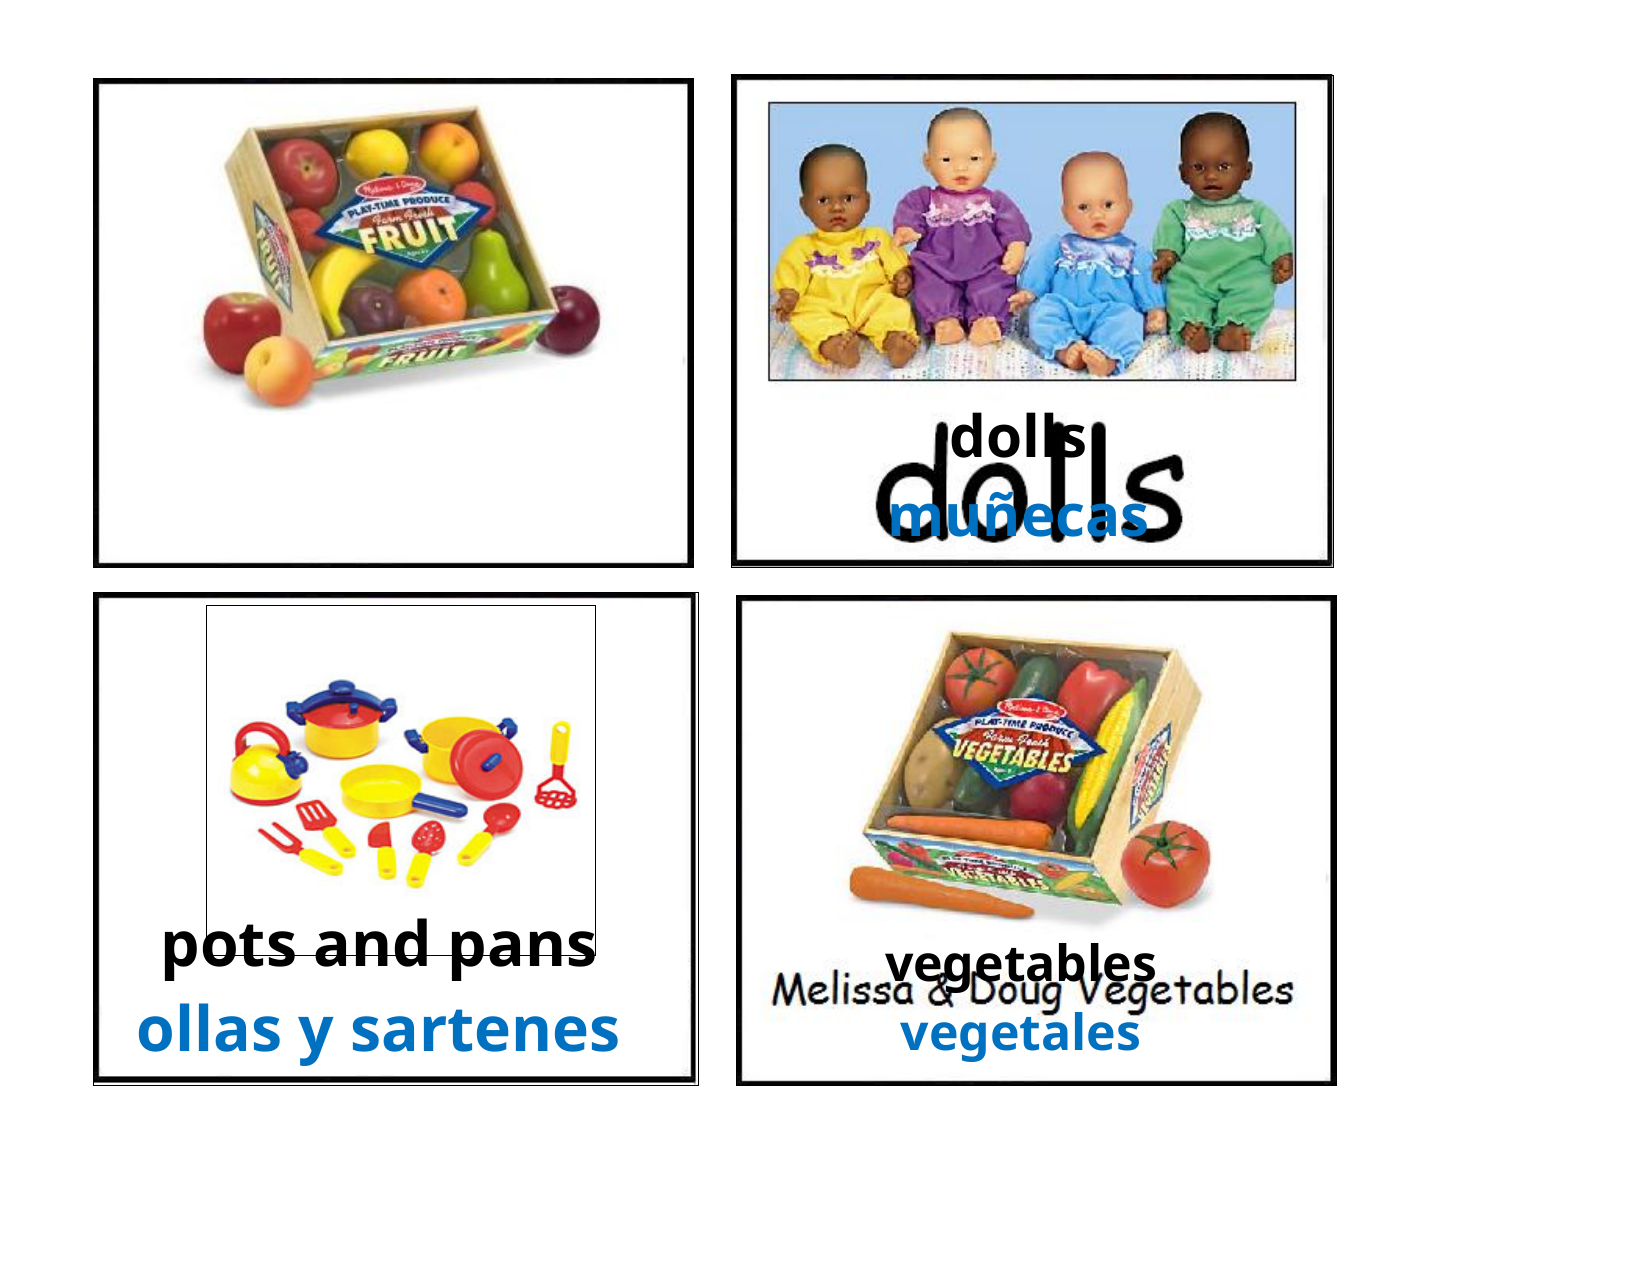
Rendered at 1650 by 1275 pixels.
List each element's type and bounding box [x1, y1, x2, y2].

picture [732, 76, 1333, 567]
picture [93, 78, 694, 568]
picture [94, 593, 698, 1085]
picture [737, 597, 1336, 1085]
